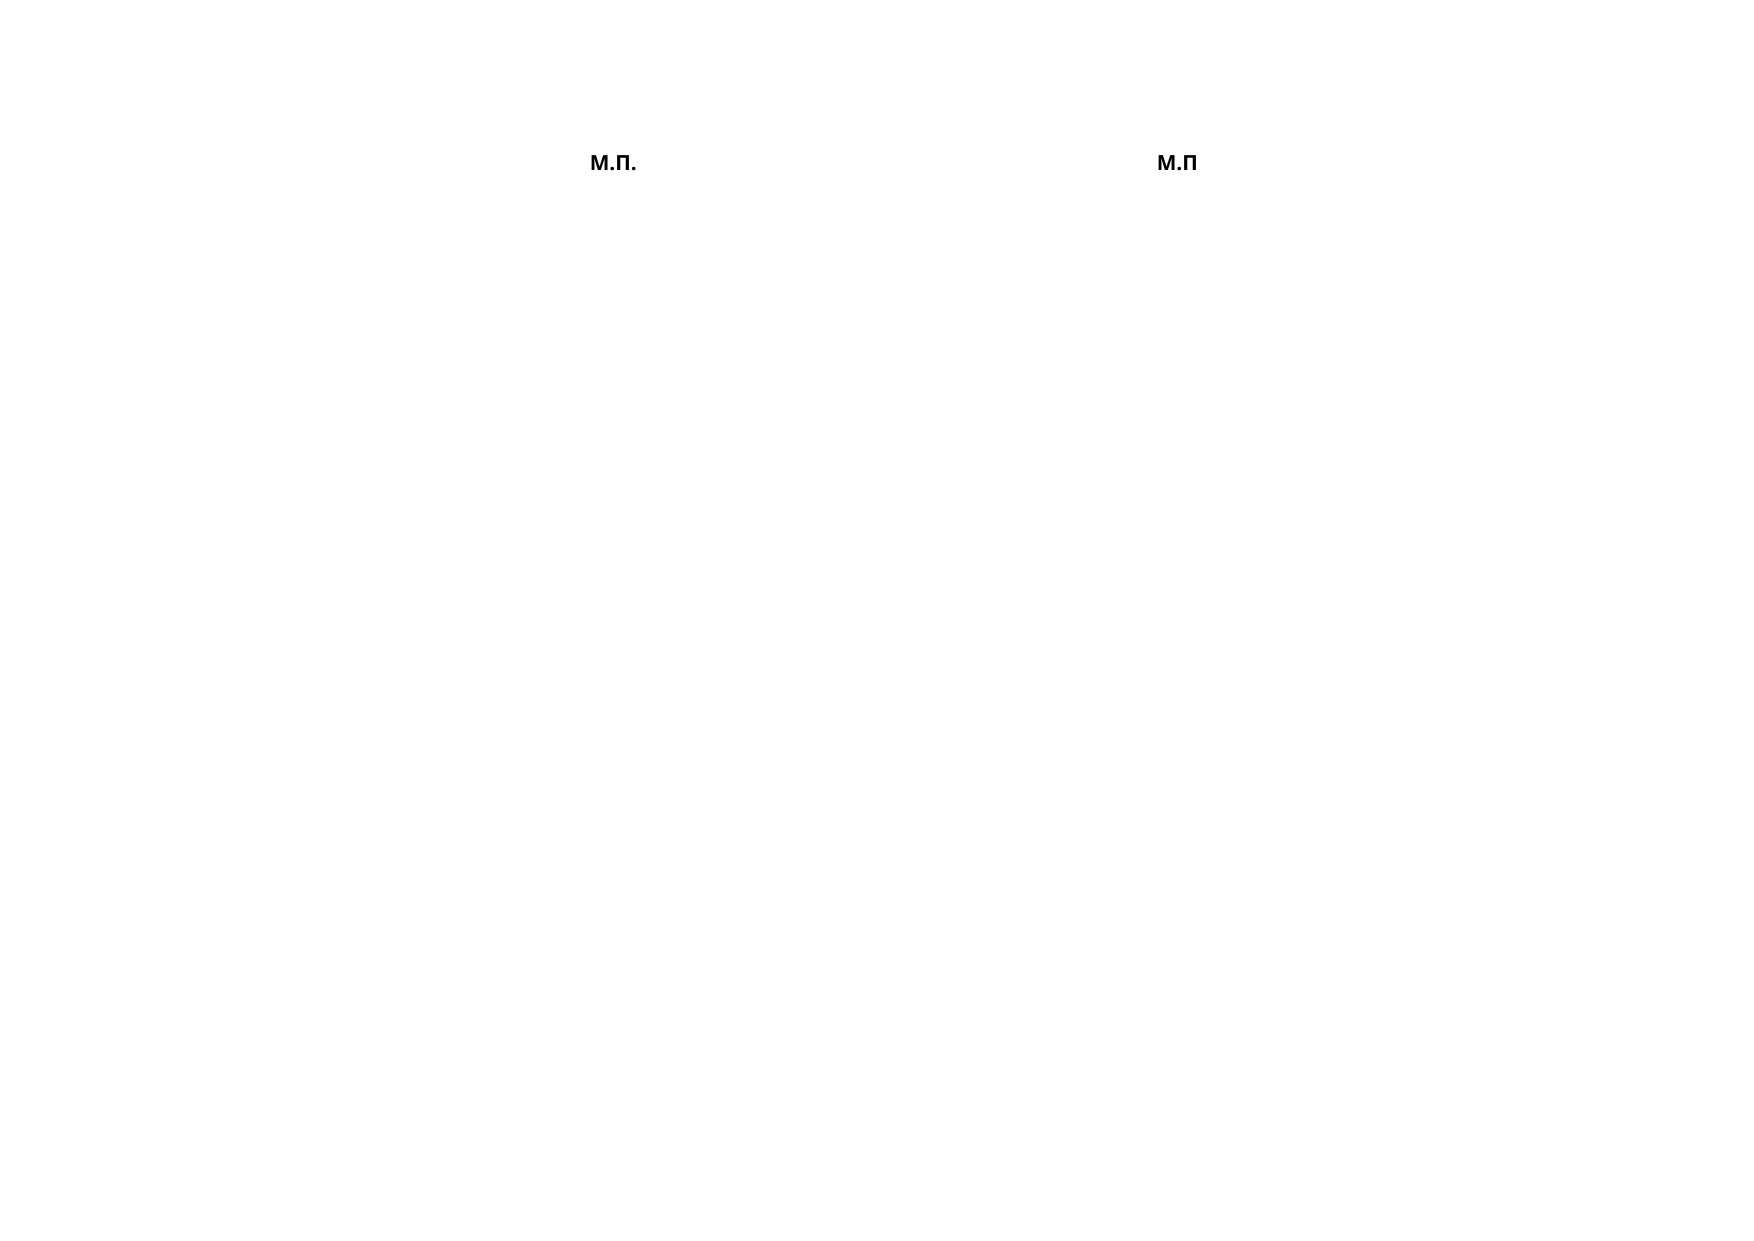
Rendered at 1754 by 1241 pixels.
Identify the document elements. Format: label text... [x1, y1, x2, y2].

text М.П. М.П [74, 148, 1680, 176]
